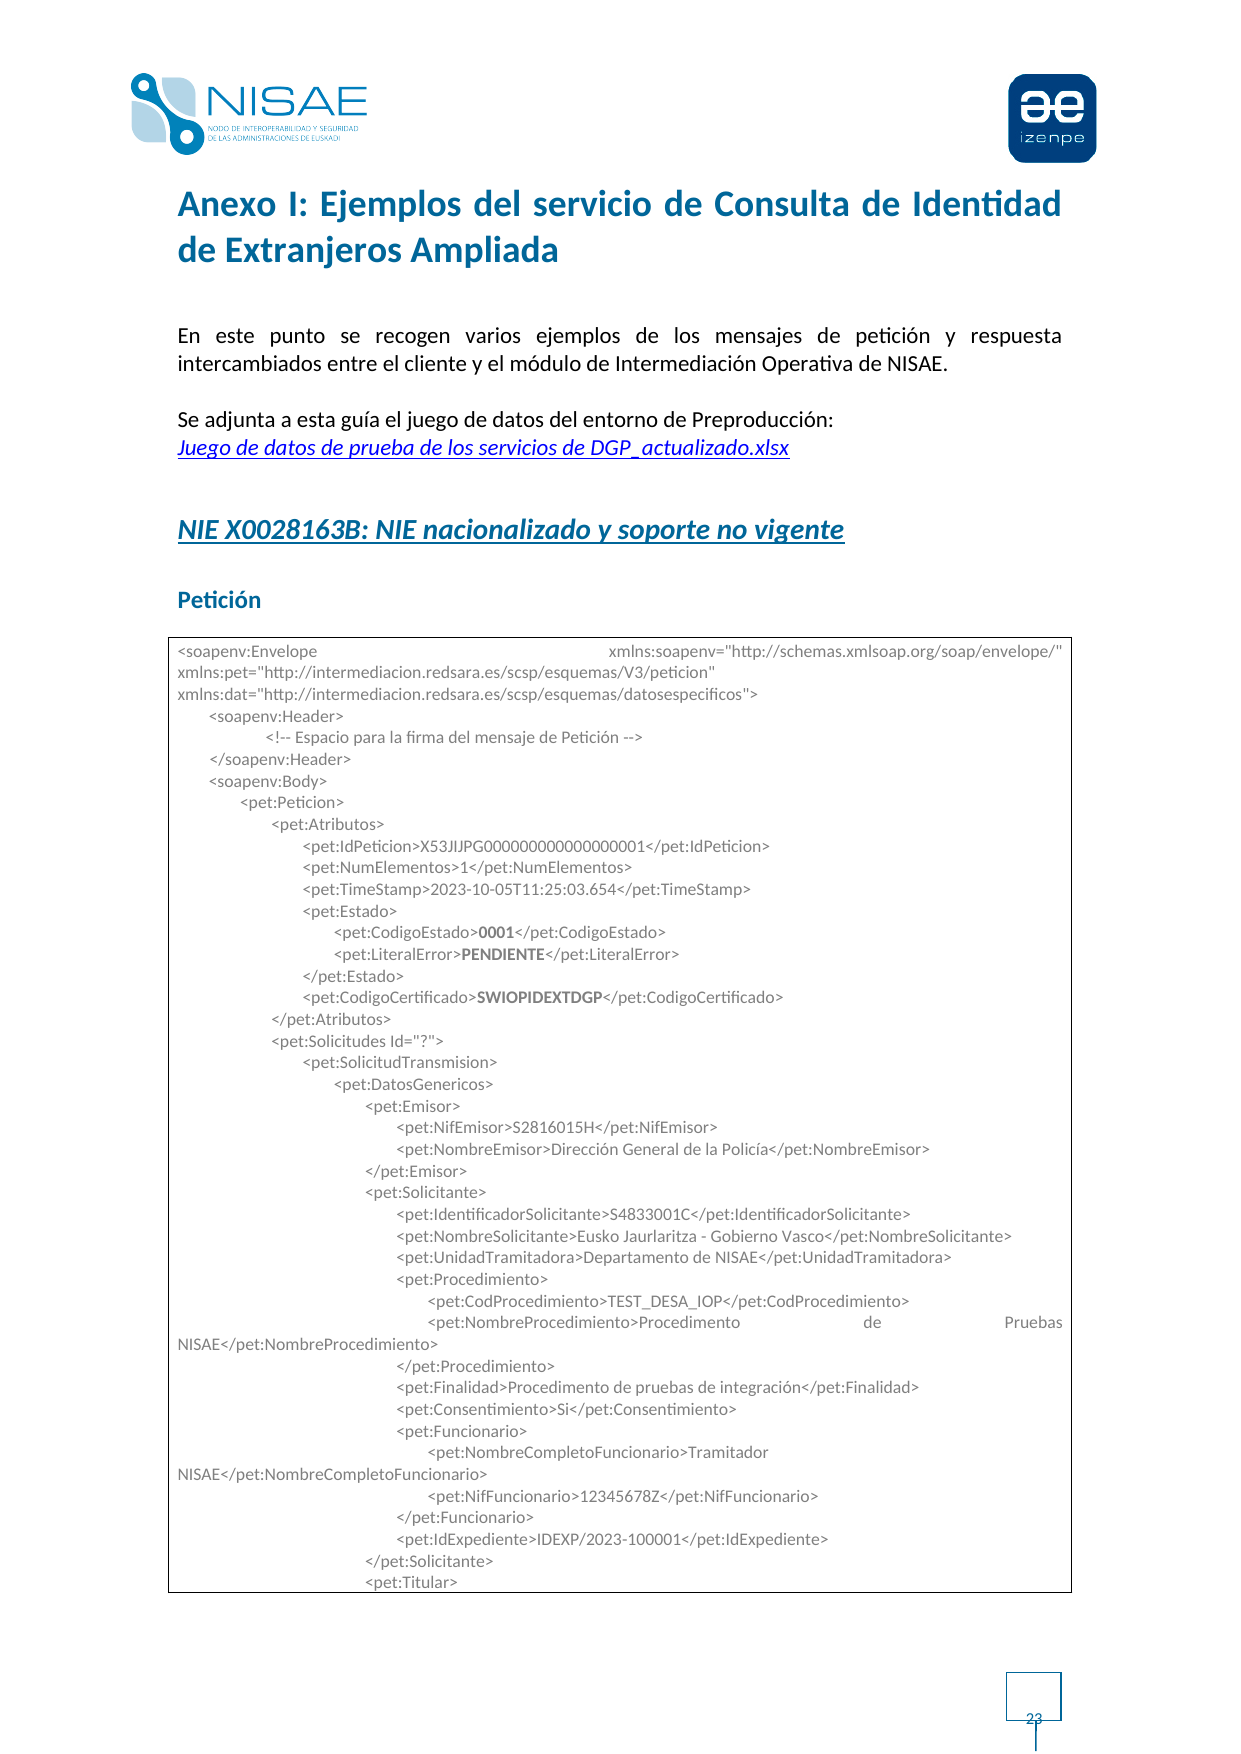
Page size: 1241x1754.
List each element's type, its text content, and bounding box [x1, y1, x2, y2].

text </pet:Emisor> [177, 1160, 1063, 1182]
text <pet:Solicitudes Id="?"> [177, 1030, 1063, 1052]
text </pet:Procedimiento> [177, 1355, 1063, 1377]
text <pet:Titular> [177, 1572, 1063, 1592]
text En este punto se recogen varios ejemplos de los mensajes de petición y respuesta intercambiados entre el cliente y el módulo de Intermediación Operativa de NISAE. [177, 321, 1063, 377]
text <pet:IdExpediente>IDEXP/2023-100001</pet:IdExpediente> [177, 1528, 1063, 1550]
text <pet:IdPeticion>X53JIJPG000000000000000001</pet:IdPeticion> [177, 835, 1063, 857]
text Juego de datos de prueba de los servicios de DGP_actualizado.xlsx [177, 433, 1063, 461]
text <pet:UnidadTramitadora>Departamento de NISAE</pet:UnidadTramitadora> [177, 1247, 1063, 1268]
text Anexo I: Ejemplos del servicio de Consulta de Identidad de Extranjeros Ampliada [177, 180, 1063, 271]
text <pet:Procedimiento> [177, 1268, 1063, 1290]
text <pet:DatosGenericos> [177, 1073, 1063, 1095]
text <pet:Solicitante> [177, 1182, 1063, 1203]
text <soapenv:Envelope xmlns:soapenv="http://schemas.xmlsoap.org/soap/envelope/" xmlns:pet="http://intermediacion.redsara.es/scsp/esquemas/V3/peticion" xmlns:dat="http://intermediacion.redsara.es/scsp/esquemas/datosespecificos"> [169, 638, 1071, 705]
text <pet:Finalidad>Procedimento de pruebas de integración</pet:Finalidad> [177, 1377, 1063, 1398]
text <pet:IdentificadorSolicitante>S4833001C</pet:IdentificadorSolicitante> [177, 1203, 1063, 1225]
text <pet:SolicitudTransmision> [177, 1052, 1063, 1073]
text <pet:NombreProcedimiento>Procedimento de Pruebas NISAE</pet:NombreProcedimiento> [177, 1312, 1063, 1355]
picture [118, 73, 180, 155]
text <pet:CodigoEstado>0001</pet:CodigoEstado> [177, 922, 1063, 943]
text </pet:Atributos> [177, 1008, 1063, 1030]
text <pet:NombreCompletoFuncionario>Tramitador NISAE</pet:NombreCompletoFuncionario> [177, 1442, 1063, 1485]
text <pet:CodProcedimiento>TEST_DESA_IOP</pet:CodProcedimiento> [177, 1290, 1063, 1312]
text </soapenv:Header> [177, 748, 1063, 770]
text </pet:Solicitante> [177, 1550, 1063, 1572]
text NIE X0028163B: NIE nacionalizado y soporte no vigente [177, 511, 1063, 547]
picture [1007, 74, 1097, 163]
text <pet:TimeStamp>2023-10-05T11:25:03.654</pet:TimeStamp> [177, 878, 1063, 900]
text <pet:Peticion> [177, 792, 1063, 813]
text <pet:NifEmisor>S2816015H</pet:NifEmisor> [177, 1117, 1063, 1138]
text <pet:Consentimiento>Si</pet:Consentimiento> [177, 1398, 1063, 1420]
text <pet:CodigoCertificado>SWIOPIDEXTDGP</pet:CodigoCertificado> [177, 987, 1063, 1008]
text <pet:NumElementos>1</pet:NumElementos> [177, 857, 1063, 878]
text <pet:NifFuncionario>12345678Z</pet:NifFuncionario> [177, 1485, 1063, 1507]
picture [181, 131, 193, 143]
text <pet:Funcionario> [177, 1420, 1063, 1442]
text </pet:Estado> [177, 965, 1063, 987]
text <pet:NombreEmisor>Dirección General de la Policía</pet:NombreEmisor> [177, 1138, 1063, 1160]
text <soapenv:Header> [177, 705, 1063, 727]
text <soapenv:Body> [177, 770, 1063, 792]
text <pet:NombreSolicitante>Eusko Jaurlaritza - Gobierno Vasco</pet:NombreSolicitante> [177, 1225, 1063, 1247]
text <pet:LiteralError>PENDIENTE</pet:LiteralError> [177, 943, 1063, 965]
text <pet:Estado> [177, 900, 1063, 922]
text Se adjunta a esta guía el juego de datos del entorno de Preproducción: [177, 405, 1063, 433]
text <pet:Emisor> [177, 1095, 1063, 1117]
text </pet:Funcionario> [177, 1507, 1063, 1528]
text <pet:Atributos> [177, 813, 1063, 835]
text <!-- Espacio para la firma del mensaje de Petición --> [177, 727, 1063, 748]
text Petición [177, 584, 1063, 615]
picture [139, 81, 148, 90]
picture [149, 73, 386, 155]
